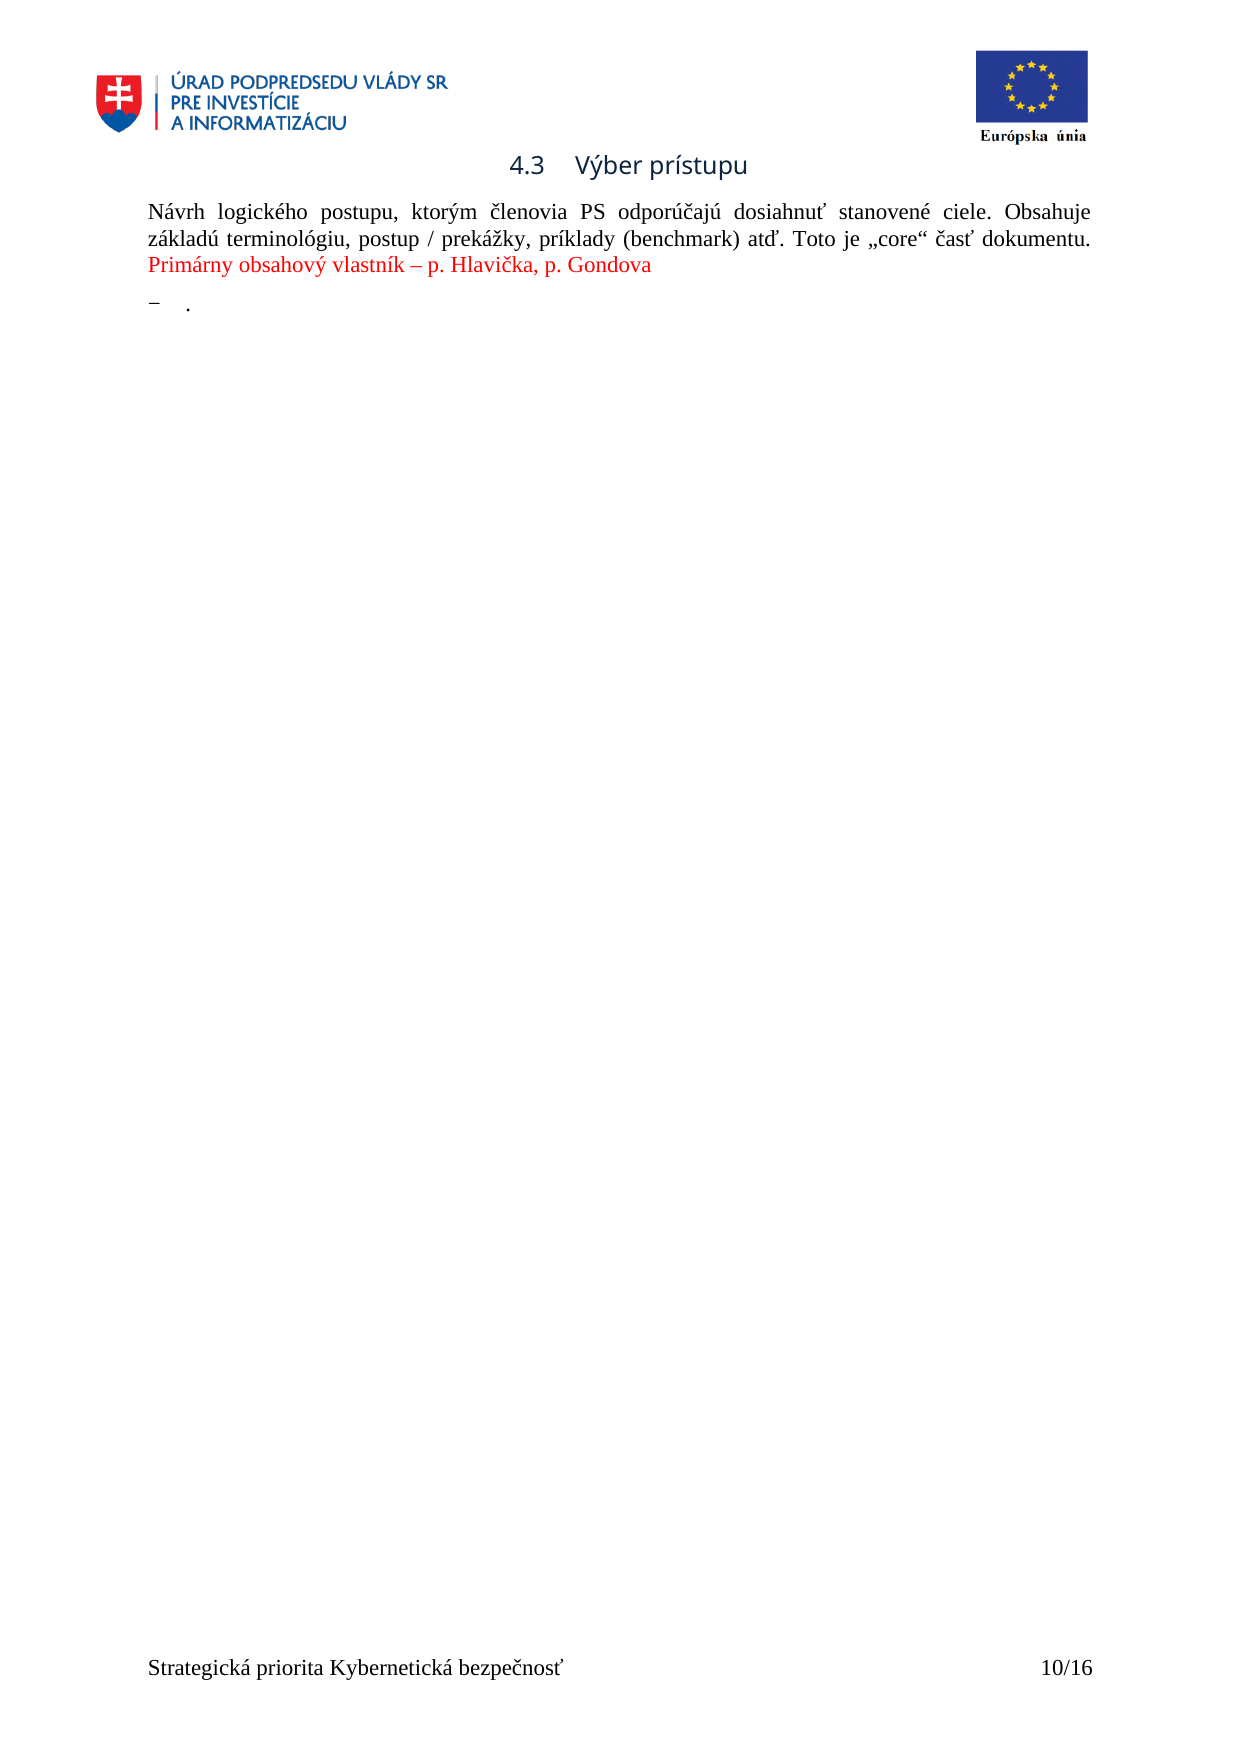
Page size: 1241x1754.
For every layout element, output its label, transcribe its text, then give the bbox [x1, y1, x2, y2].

picture [53, 31, 491, 173]
text Návrh logického postupu, ktorým členovia PS odporúčajú dosiahnuť stanovené ciele. Obsahuje základú terminológiu, postup / prekážky, príklady (benchmark) atď. Toto je „core“ časť dokumentu. Primárny obsahový vlastník – p. Hlavička, p. Gondova [148, 198, 1093, 277]
subtitle Výber prístupu [148, 148, 1093, 182]
text . [148, 290, 1093, 316]
picture [970, 45, 1093, 148]
